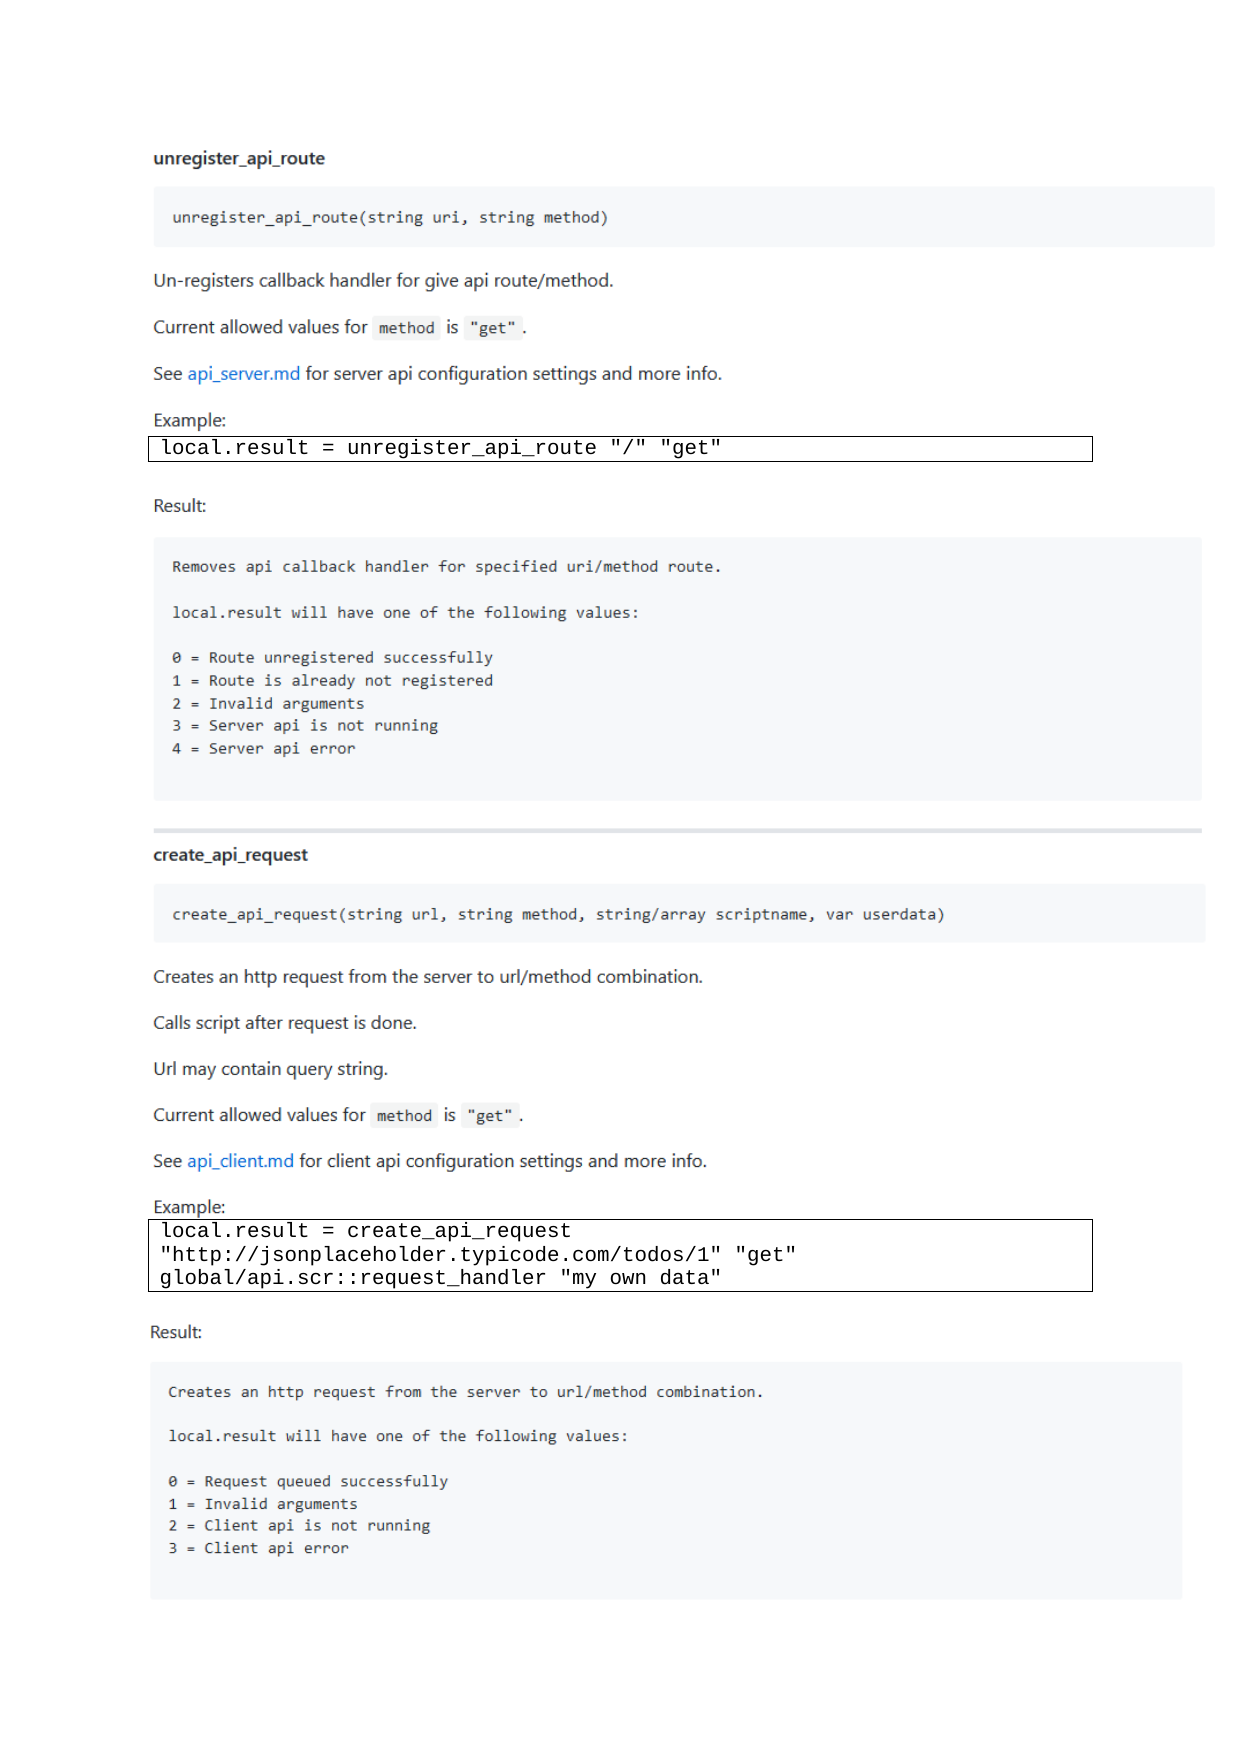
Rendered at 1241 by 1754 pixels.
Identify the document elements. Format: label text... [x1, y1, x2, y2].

picture [147, 1320, 1188, 1603]
picture [147, 147, 1223, 437]
table_header local.result = create_api_request "http://jsonplaceholder.typicode.com/todos/1" "get" global/api.scr::request_handler "my own data" [149, 1220, 1092, 1291]
picture [147, 490, 1215, 1219]
table_header local.result = unregister_api_route "/" "get" [149, 437, 1092, 461]
